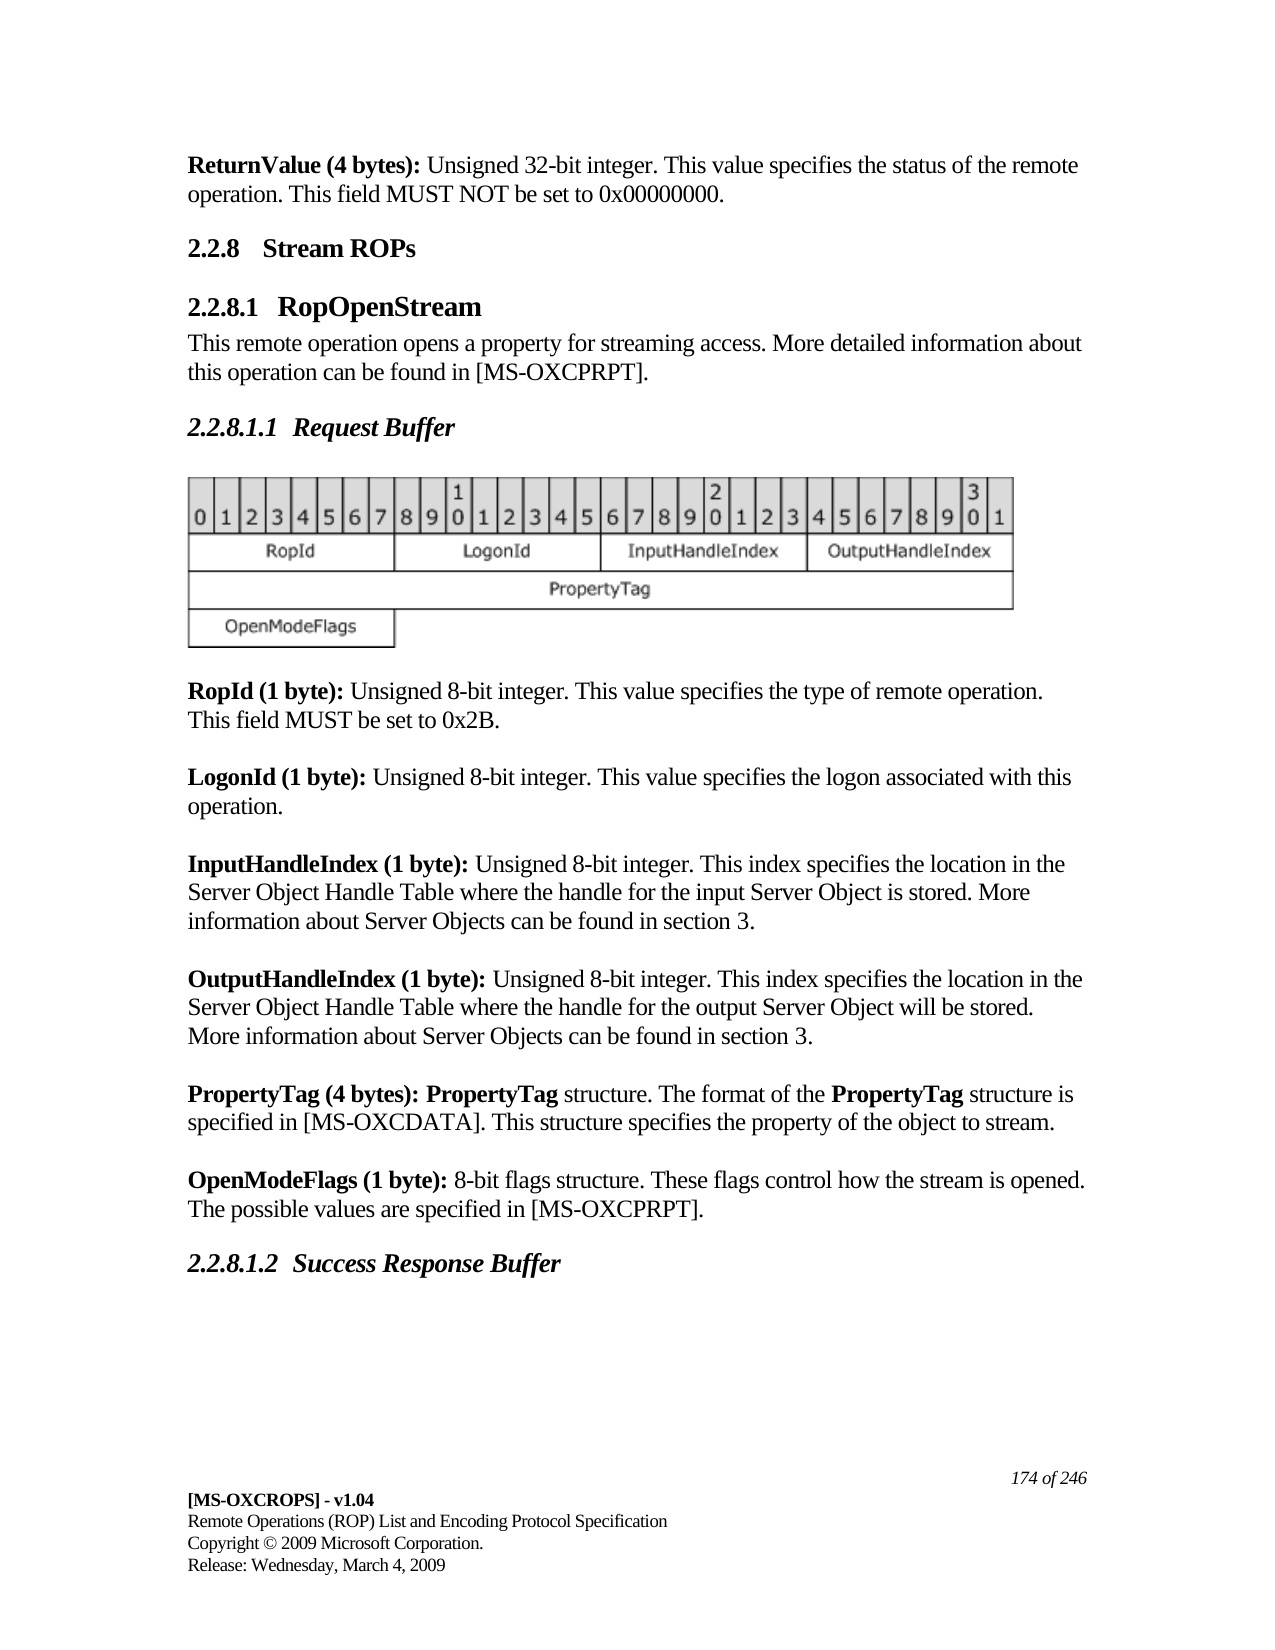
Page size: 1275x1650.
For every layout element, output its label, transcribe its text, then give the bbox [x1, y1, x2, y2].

text OpenModeFlags (1 byte): 8-bit flags structure. These flags control how the stream is opened. The possible values are specified in [MS-OXCPRPT]. [187, 1165, 1087, 1222]
picture [187, 477, 1014, 648]
subtitle Stream ROPs [187, 232, 1087, 264]
text PropertyTag (4 bytes): PropertyTag structure. The format of the PropertyTag structure is specified in [MS-OXCDATA]. This structure specifies the property of the object to stream. [187, 1079, 1087, 1136]
text ReturnValue (4 bytes): Unsigned 32-bit integer. This value specifies the status of the remote operation. This field MUST NOT be set to 0x00000000. [187, 150, 1087, 207]
text OutputHandleIndex (1 byte): Unsigned 8-bit integer. This index specifies the location in the Server Object Handle Table where the handle for the output Server Object will be stored. More information about Server Objects can be found in section 3. [187, 964, 1087, 1050]
text This remote operation opens a property for streaming access. More detailed information about this operation can be found in [MS-OXCPRPT]. [187, 328, 1087, 386]
text RopId (1 byte): Unsigned 8-bit integer. This value specifies the type of remote operation. This field MUST be set to 0x2B. [187, 676, 1087, 734]
subtitle Success Response Buffer [187, 1247, 1087, 1278]
subtitle RopOpenStream [187, 289, 1087, 322]
text LogonId (1 byte): Unsigned 8-bit integer. This value specifies the logon associated with this operation. [187, 762, 1087, 820]
subtitle Request Buffer [187, 411, 1087, 442]
text InputHandleIndex (1 byte): Unsigned 8-bit integer. This index specifies the location in the Server Object Handle Table where the handle for the input Server Object is stored. More information about Server Objects can be found in section 3. [187, 849, 1087, 935]
